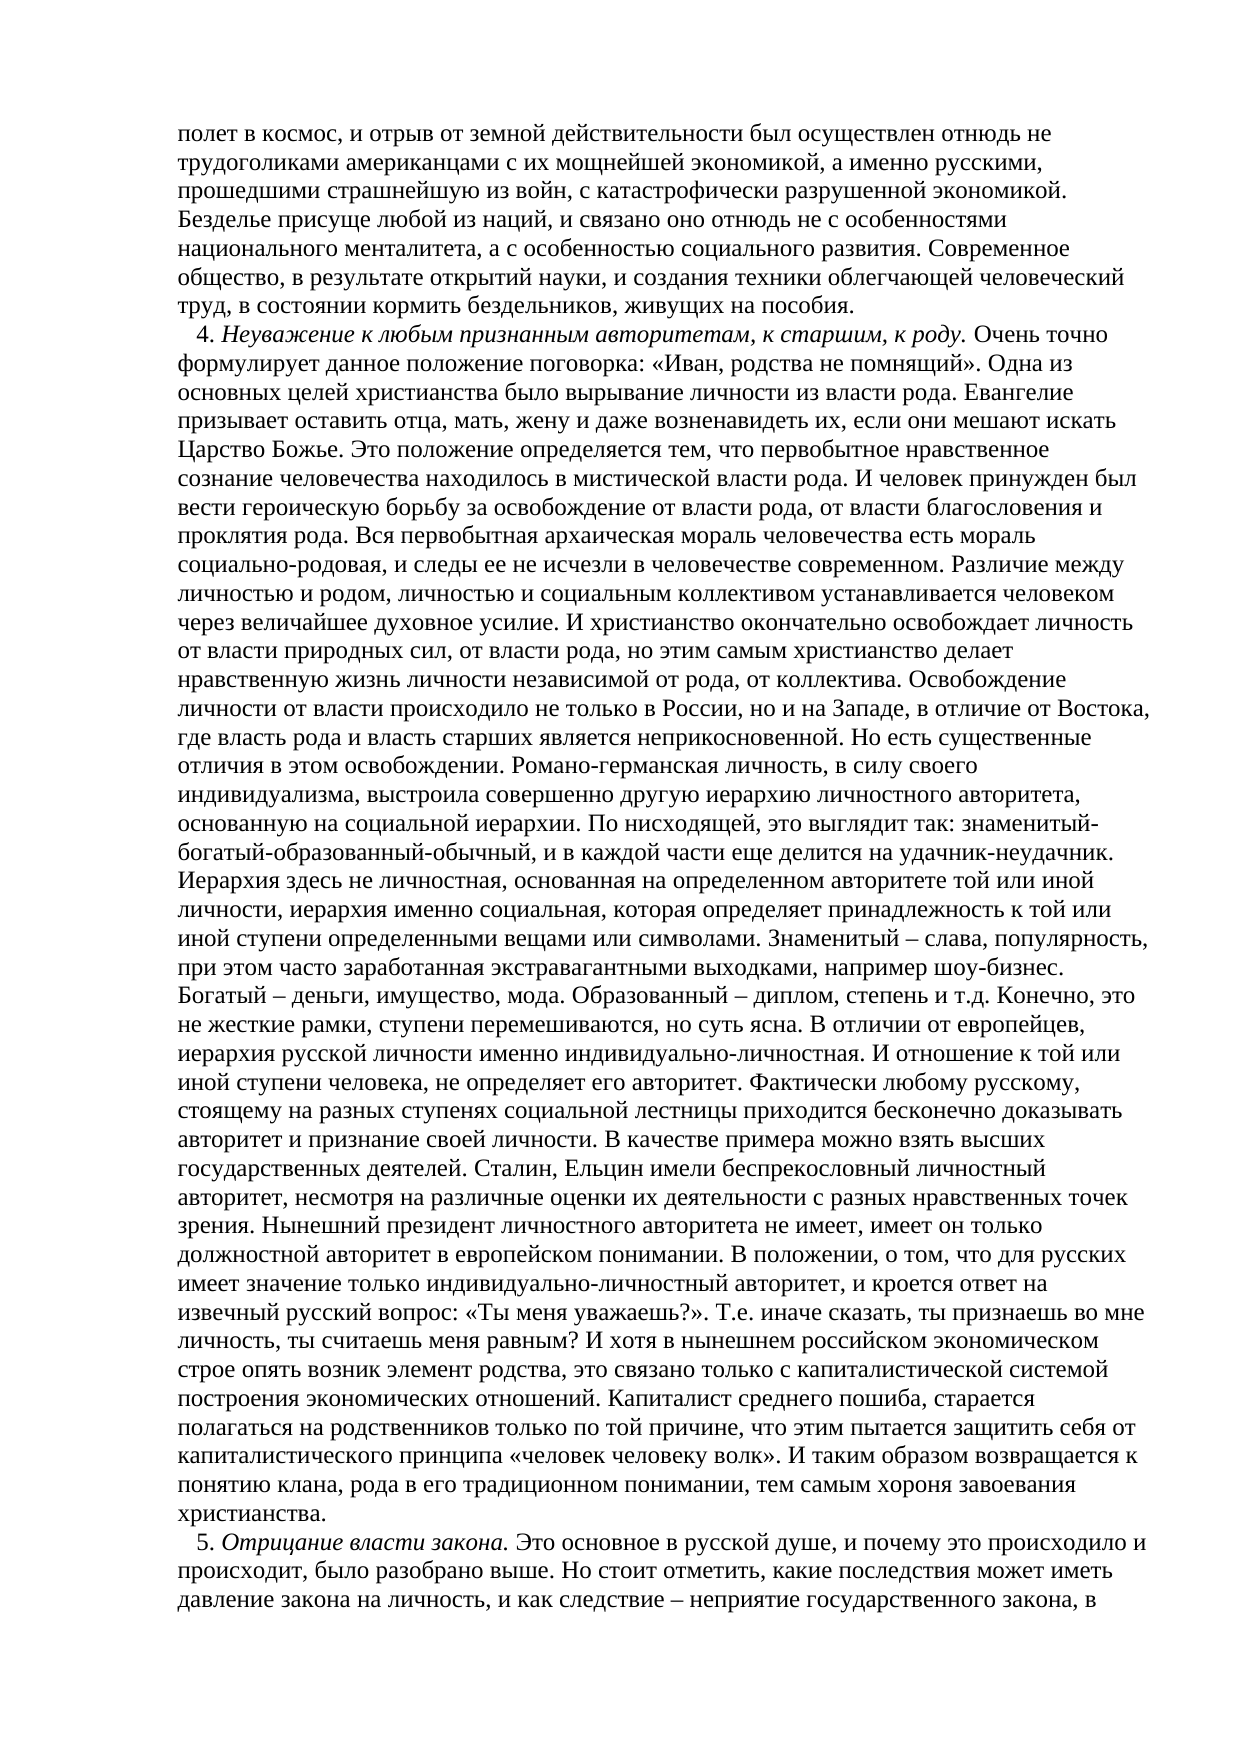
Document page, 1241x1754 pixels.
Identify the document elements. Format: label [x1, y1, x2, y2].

text [177, 118, 1152, 1613]
